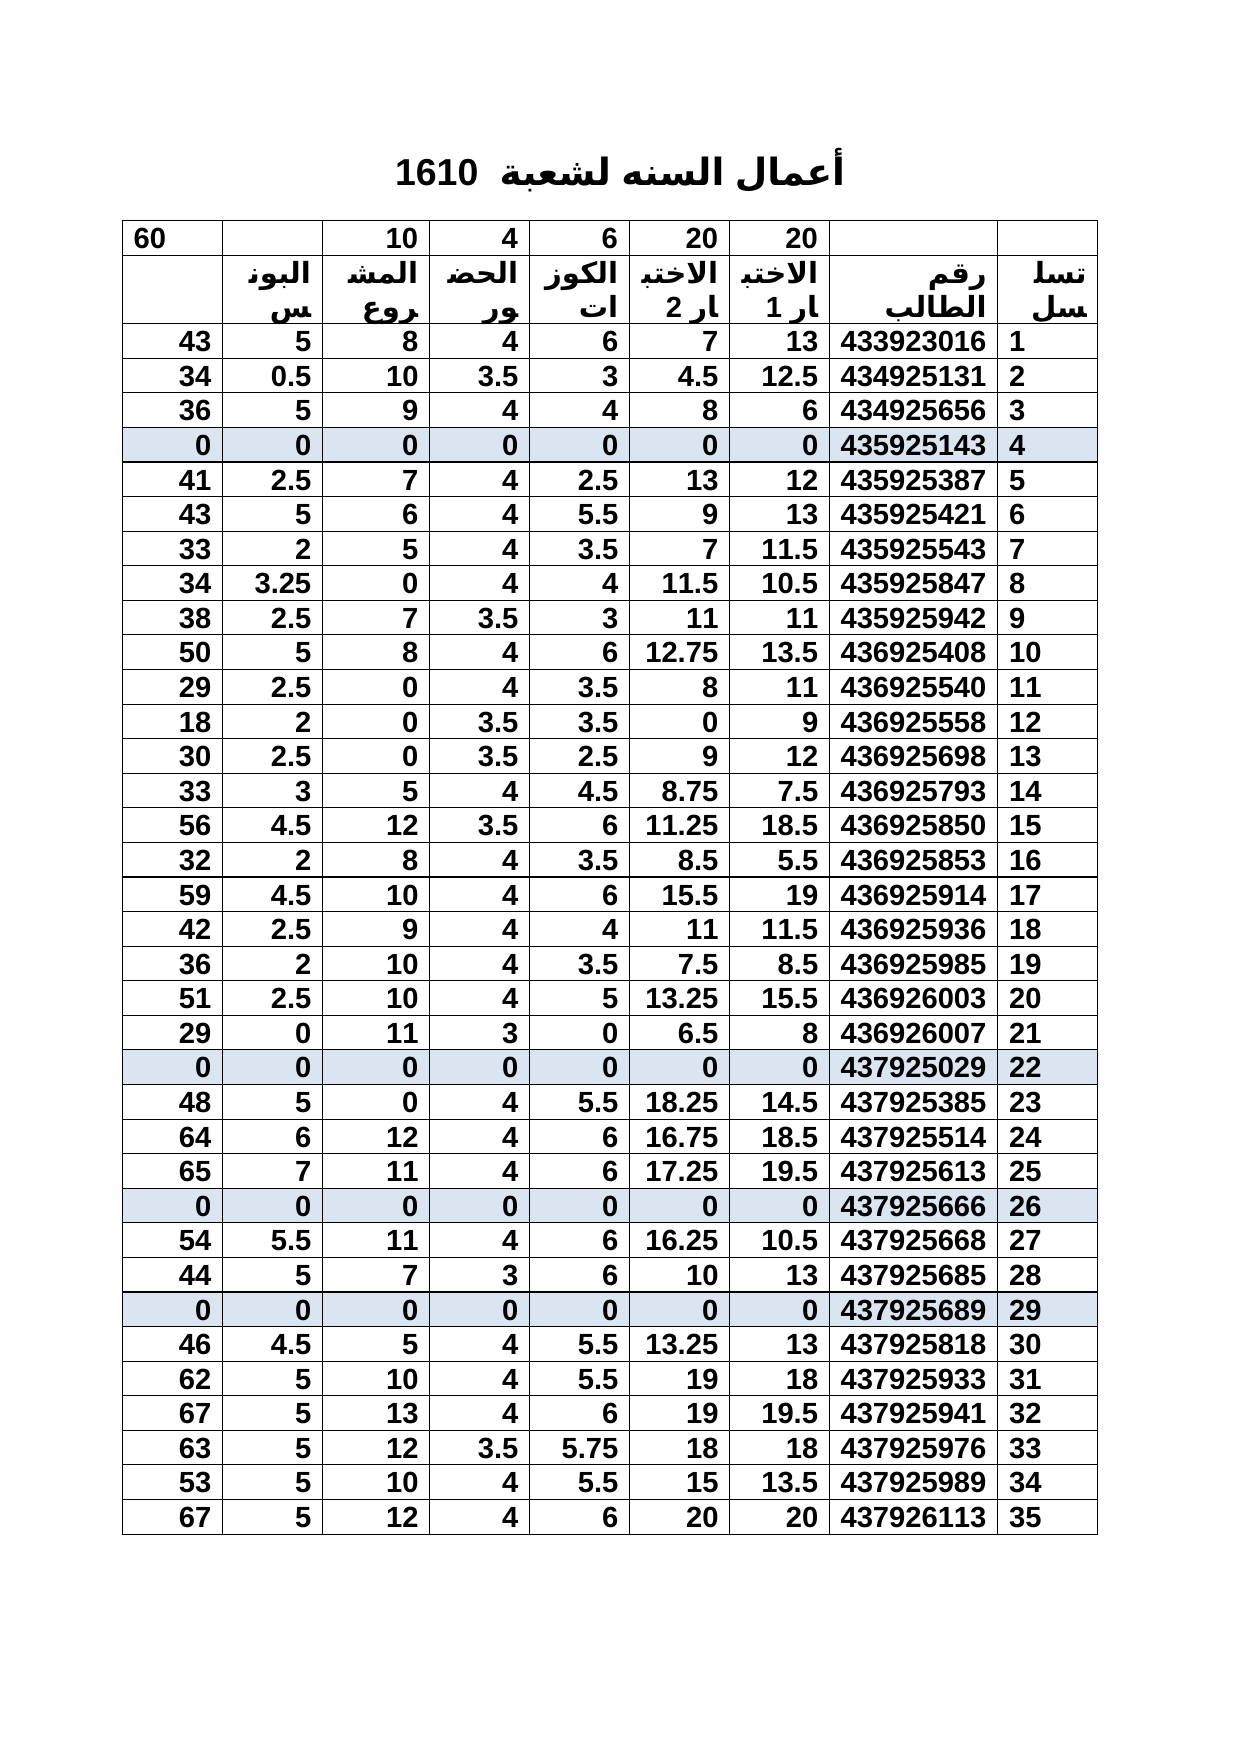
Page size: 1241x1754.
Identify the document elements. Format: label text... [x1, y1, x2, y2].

table_cell 65 [123, 1154, 222, 1188]
table_cell 2.5 [223, 739, 322, 773]
table_cell 0 [730, 428, 829, 461]
table_cell 4.5 [223, 808, 322, 842]
table_cell 35 [998, 1500, 1097, 1533]
table_cell 8.5 [630, 843, 729, 876]
table_cell 0 [730, 1050, 829, 1084]
table_cell 67 [123, 1396, 222, 1430]
table_cell 29 [123, 670, 222, 703]
table_cell 20 [630, 1500, 729, 1533]
table_cell 4 [430, 532, 529, 565]
table_cell 437925668 [830, 1223, 997, 1257]
table_cell 436925558 [830, 705, 997, 738]
table_cell 13.5 [730, 635, 829, 669]
table_cell 41 [123, 463, 222, 496]
table_cell 7 [998, 532, 1097, 565]
table_cell 46 [123, 1327, 222, 1361]
table_cell 4 [430, 1465, 529, 1499]
table_cell 436926007 [830, 1016, 997, 1049]
table_cell 0 [123, 1293, 222, 1326]
table_cell 4 [530, 393, 629, 427]
table_cell 15.5 [730, 981, 829, 1015]
table_cell 33 [998, 1431, 1097, 1464]
table_cell 0 [730, 1293, 829, 1326]
table_cell 11 [730, 601, 829, 634]
table_cell 0 [630, 705, 729, 738]
table_cell 10 [630, 1258, 729, 1291]
table_cell 0 [123, 1050, 222, 1084]
table_cell 19 [730, 878, 829, 911]
table_cell 5 [223, 635, 322, 669]
table_cell 18 [730, 1362, 829, 1395]
table_cell 436925985 [830, 947, 997, 980]
table_cell 4 [530, 566, 629, 600]
table_cell 5 [223, 1362, 322, 1395]
table_cell 4 [430, 1120, 529, 1153]
table_cell 13 [730, 1258, 829, 1291]
table_cell 11 [323, 1154, 429, 1188]
table_cell 2 [223, 705, 322, 738]
table_cell 0 [223, 428, 322, 461]
table_cell 16.25 [630, 1223, 729, 1257]
table_cell 8 [323, 635, 429, 669]
table_cell 5 [223, 324, 322, 358]
table_cell 2 [223, 532, 322, 565]
table_cell 4.5 [223, 878, 322, 911]
table_cell 437925933 [830, 1362, 997, 1395]
table_cell 4 [430, 981, 529, 1015]
table_cell 437925385 [830, 1085, 997, 1118]
table_cell 64 [123, 1120, 222, 1153]
table_cell 8 [323, 324, 429, 358]
table_cell 436925408 [830, 635, 997, 669]
table_cell 3 [998, 393, 1097, 427]
table_cell 8.5 [730, 947, 829, 980]
table_cell 437925976 [830, 1431, 997, 1464]
table_cell 0 [223, 1016, 322, 1049]
table_cell 18.5 [730, 1120, 829, 1153]
table_cell 5 [223, 1465, 322, 1499]
table_cell 13 [630, 463, 729, 496]
table_cell 63 [123, 1431, 222, 1464]
table_cell 17.25 [630, 1154, 729, 1188]
table_cell 6 [223, 1120, 322, 1153]
table_cell 8.75 [630, 774, 729, 807]
table_cell 4.5 [530, 774, 629, 807]
table_cell 18 [730, 1431, 829, 1464]
table_cell 6.5 [630, 1016, 729, 1049]
table_cell 2.5 [223, 912, 322, 946]
table_cell 8 [630, 670, 729, 703]
table_cell 6 [530, 1396, 629, 1430]
table_cell 7 [223, 1154, 322, 1188]
table_cell 11 [998, 670, 1097, 703]
table_cell 62 [123, 1362, 222, 1395]
table_cell 4 [430, 1085, 529, 1118]
table_cell 4 [430, 670, 529, 703]
table_cell 5 [223, 497, 322, 531]
table_cell 0 [323, 566, 429, 600]
table_cell المشروع [323, 256, 429, 323]
table_cell 435925847 [830, 566, 997, 600]
table_cell 10.5 [730, 1223, 829, 1257]
table_cell 0 [323, 428, 429, 461]
table_cell 3.5 [430, 739, 529, 773]
table_cell 437925685 [830, 1258, 997, 1291]
table_cell 3.5 [430, 359, 529, 392]
table_cell 6 [530, 1223, 629, 1257]
table_cell 11 [730, 670, 829, 703]
table_cell 12 [323, 1431, 429, 1464]
table_cell 437925818 [830, 1327, 997, 1361]
table_cell 4 [430, 1396, 529, 1430]
table_cell 10 [323, 981, 429, 1015]
table_cell 4 [430, 463, 529, 496]
table_cell 25 [998, 1154, 1097, 1188]
table_cell 12 [730, 463, 829, 496]
table_cell 3.5 [430, 1431, 529, 1464]
table_cell 0 [630, 1189, 729, 1222]
table_cell 5 [223, 1500, 322, 1533]
table_cell 3.25 [223, 566, 322, 600]
table_header 20 [630, 221, 729, 255]
table_cell 17 [998, 878, 1097, 911]
table_cell 0 [123, 1189, 222, 1222]
table_cell 0 [123, 428, 222, 461]
table_cell 4 [430, 878, 529, 911]
table_cell 2.5 [223, 463, 322, 496]
table_cell 10 [323, 1362, 429, 1395]
table_cell 51 [123, 981, 222, 1015]
table_cell 4 [430, 393, 529, 427]
table_cell 0 [323, 739, 429, 773]
table_cell 12 [323, 808, 429, 842]
table_cell 436925914 [830, 878, 997, 911]
table_cell 3.5 [530, 670, 629, 703]
table_cell 8 [998, 566, 1097, 600]
table_cell 5.5 [223, 1223, 322, 1257]
table_cell 48 [123, 1085, 222, 1118]
table_cell 20 [730, 1500, 829, 1533]
table_cell 436925540 [830, 670, 997, 703]
table_cell 13 [998, 739, 1097, 773]
table_cell 3 [223, 774, 322, 807]
table_cell 12 [730, 739, 829, 773]
table_cell رقم الطالب [830, 256, 997, 323]
table_cell 6 [530, 324, 629, 358]
table_cell 436925936 [830, 912, 997, 946]
table_cell 5 [223, 1258, 322, 1291]
table_cell 18.5 [730, 808, 829, 842]
table_cell 435925942 [830, 601, 997, 634]
table_cell 0 [630, 1050, 729, 1084]
table_cell 50 [123, 635, 222, 669]
table_cell 6 [730, 393, 829, 427]
table_cell 6 [530, 1154, 629, 1188]
table_cell 34 [123, 359, 222, 392]
table_cell 12 [323, 1120, 429, 1153]
table_cell 4 [430, 566, 529, 600]
table_cell 5 [223, 1085, 322, 1118]
table_cell 4 [430, 324, 529, 358]
table_cell 6 [530, 635, 629, 669]
table_cell 44 [123, 1258, 222, 1291]
table_cell 4 [430, 774, 529, 807]
table_cell 21 [998, 1016, 1097, 1049]
table_cell 6 [530, 808, 629, 842]
table_cell 9 [730, 705, 829, 738]
table_cell 7 [323, 463, 429, 496]
table_cell 5 [998, 463, 1097, 496]
table_cell 9 [630, 739, 729, 773]
table_cell 4 [430, 843, 529, 876]
table_cell 0 [430, 1050, 529, 1084]
table_cell 33 [123, 774, 222, 807]
table_cell 2.5 [530, 463, 629, 496]
table_cell 0 [430, 1189, 529, 1222]
table_cell 28 [998, 1258, 1097, 1291]
table_header 4 [430, 221, 529, 255]
table_cell 435925543 [830, 532, 997, 565]
table_cell 18 [998, 912, 1097, 946]
table_cell 42 [123, 912, 222, 946]
table_cell 26 [998, 1189, 1097, 1222]
table_cell 11.5 [630, 566, 729, 600]
table_cell 7 [323, 1258, 429, 1291]
table_cell 30 [998, 1327, 1097, 1361]
table_cell 437925514 [830, 1120, 997, 1153]
table_cell 5 [323, 1327, 429, 1361]
table_cell 11 [323, 1223, 429, 1257]
table_header [223, 221, 322, 255]
table_cell 2.5 [223, 601, 322, 634]
table_cell 30 [123, 739, 222, 773]
table_cell 12 [998, 705, 1097, 738]
table_cell 7.5 [630, 947, 729, 980]
table_cell 19 [630, 1362, 729, 1395]
table_cell 0 [530, 1050, 629, 1084]
table_cell 0 [223, 1050, 322, 1084]
table_cell 6 [530, 1500, 629, 1533]
table_cell 0 [323, 1189, 429, 1222]
table_cell 19.5 [730, 1154, 829, 1188]
table_cell 8 [323, 843, 429, 876]
table_cell 59 [123, 878, 222, 911]
table_cell 6 [530, 1120, 629, 1153]
table_cell 31 [998, 1362, 1097, 1395]
table_cell 436925853 [830, 843, 997, 876]
table_cell 0 [630, 428, 729, 461]
table_cell 7 [630, 324, 729, 358]
table_cell 5.5 [530, 1085, 629, 1118]
table_cell 4 [430, 1327, 529, 1361]
table_cell 0 [530, 1016, 629, 1049]
table_cell 4 [430, 1362, 529, 1395]
table_cell 13 [323, 1396, 429, 1430]
table_header 60 [123, 221, 222, 255]
table_cell 3.5 [530, 947, 629, 980]
table_cell 13 [730, 1327, 829, 1361]
table_cell 3 [530, 359, 629, 392]
table_cell 4 [430, 635, 529, 669]
table_cell 434925131 [830, 359, 997, 392]
table_cell 0 [323, 1050, 429, 1084]
table_cell 13.5 [730, 1465, 829, 1499]
table_cell 27 [998, 1223, 1097, 1257]
table_cell 6 [530, 1258, 629, 1291]
table_cell 2 [998, 359, 1097, 392]
table_cell 5.5 [530, 1362, 629, 1395]
table_cell 5 [223, 1396, 322, 1430]
table_cell 5.5 [730, 843, 829, 876]
table_cell 9 [630, 497, 729, 531]
table_cell 6 [998, 497, 1097, 531]
table_cell 437925989 [830, 1465, 997, 1499]
table_cell 1 [998, 324, 1097, 358]
table_cell 3.5 [530, 532, 629, 565]
table_cell 437925941 [830, 1396, 997, 1430]
table_cell 15 [998, 808, 1097, 842]
table_cell تسلسل [998, 256, 1097, 323]
table_cell 3.5 [530, 705, 629, 738]
table_cell 436925698 [830, 739, 997, 773]
table_cell 18 [123, 705, 222, 738]
table_cell 11 [630, 601, 729, 634]
table_header [830, 221, 997, 255]
table_cell 3 [530, 601, 629, 634]
table_cell 437925029 [830, 1050, 997, 1084]
table_cell 11.5 [730, 912, 829, 946]
table_cell 16 [998, 843, 1097, 876]
table_cell 433923016 [830, 324, 997, 358]
table_cell 23 [998, 1085, 1097, 1118]
table_header 6 [530, 221, 629, 255]
table_cell 2.5 [223, 670, 322, 703]
table_header 20 [730, 221, 829, 255]
table_cell 437925666 [830, 1189, 997, 1222]
table_cell 13.25 [630, 981, 729, 1015]
table_cell 0 [323, 1293, 429, 1326]
table_cell 53 [123, 1465, 222, 1499]
table_cell 437926113 [830, 1500, 997, 1533]
table_cell 437925689 [830, 1293, 997, 1326]
table_cell 0 [323, 705, 429, 738]
table_cell 15.5 [630, 878, 729, 911]
table_cell 4 [430, 912, 529, 946]
table_cell 5 [323, 532, 429, 565]
table_cell 0 [323, 1085, 429, 1118]
table_cell 434925656 [830, 393, 997, 427]
table_cell 4 [530, 912, 629, 946]
table_cell 3.5 [430, 705, 529, 738]
table_cell 0 [223, 1293, 322, 1326]
table_cell 437925613 [830, 1154, 997, 1188]
table_cell 5.5 [530, 497, 629, 531]
table_cell 0 [730, 1189, 829, 1222]
table_cell 2.5 [530, 739, 629, 773]
table_cell 0 [530, 1189, 629, 1222]
table_cell 29 [998, 1293, 1097, 1326]
table_cell 4.5 [223, 1327, 322, 1361]
table_cell 4 [430, 947, 529, 980]
table_cell 34 [998, 1465, 1097, 1499]
table_cell 14.5 [730, 1085, 829, 1118]
table_cell [123, 256, 222, 323]
table_cell 4 [430, 1154, 529, 1188]
table_cell الاختبار 1 [730, 256, 829, 323]
table_cell 33 [123, 532, 222, 565]
table_cell 0 [530, 1293, 629, 1326]
table_cell البونس [223, 256, 322, 323]
table_cell 0 [223, 1189, 322, 1222]
table_cell 36 [123, 393, 222, 427]
table_cell 12 [323, 1500, 429, 1533]
table_cell 3 [430, 1016, 529, 1049]
table_cell 0 [323, 670, 429, 703]
table_cell الحضور [430, 256, 529, 323]
table_cell 7.5 [730, 774, 829, 807]
table_cell 10 [323, 947, 429, 980]
table_cell 6 [530, 878, 629, 911]
table_cell 13.25 [630, 1327, 729, 1361]
table_cell 5 [530, 981, 629, 1015]
table_cell 0 [530, 428, 629, 461]
table_cell 2 [223, 843, 322, 876]
table_cell 43 [123, 497, 222, 531]
table_cell 5.5 [530, 1327, 629, 1361]
table_cell 34 [123, 566, 222, 600]
table_cell 12.5 [730, 359, 829, 392]
table_cell الاختبار 2 [630, 256, 729, 323]
table_cell 436925793 [830, 774, 997, 807]
table_cell 13 [730, 324, 829, 358]
table_cell 5 [223, 393, 322, 427]
table_cell 10 [323, 878, 429, 911]
table_header 10 [323, 221, 429, 255]
table_cell 13 [730, 497, 829, 531]
table_cell 14 [998, 774, 1097, 807]
table_cell 12.75 [630, 635, 729, 669]
table_cell 10 [323, 1465, 429, 1499]
table_cell 7 [323, 601, 429, 634]
table_cell 8 [630, 393, 729, 427]
table_cell 9 [998, 601, 1097, 634]
table_cell 435925421 [830, 497, 997, 531]
table_cell 10 [998, 635, 1097, 669]
table_cell 38 [123, 601, 222, 634]
table_cell 2.5 [223, 981, 322, 1015]
table_cell 9 [323, 912, 429, 946]
table_cell 0.5 [223, 359, 322, 392]
table_cell 32 [123, 843, 222, 876]
table_cell 19 [998, 947, 1097, 980]
table_cell 11.25 [630, 808, 729, 842]
table_cell 6 [323, 497, 429, 531]
table_cell 56 [123, 808, 222, 842]
table_cell 2 [223, 947, 322, 980]
table_cell 0 [630, 1293, 729, 1326]
table_cell 16.75 [630, 1120, 729, 1153]
table_cell 5.5 [530, 1465, 629, 1499]
table_cell 4 [430, 1500, 529, 1533]
table_cell 43 [123, 324, 222, 358]
table_cell 435925143 [830, 428, 997, 461]
table_cell 3.5 [530, 843, 629, 876]
table_cell 54 [123, 1223, 222, 1257]
table_cell 9 [323, 393, 429, 427]
table_cell 5 [223, 1431, 322, 1464]
table_cell 5.75 [530, 1431, 629, 1464]
table_cell 10 [323, 359, 429, 392]
table_cell 29 [123, 1016, 222, 1049]
table_cell 11.5 [730, 532, 829, 565]
table_cell 20 [998, 981, 1097, 1015]
table_cell 24 [998, 1120, 1097, 1153]
table_cell 19.5 [730, 1396, 829, 1430]
table_cell 8 [730, 1016, 829, 1049]
table_cell 435925387 [830, 463, 997, 496]
text أعمال السنه لشعبة 1610 [187, 150, 1053, 193]
table_cell 19 [630, 1396, 729, 1430]
table_cell 4 [998, 428, 1097, 461]
table_cell 11 [323, 1016, 429, 1049]
table_cell 436926003 [830, 981, 997, 1015]
table_cell 4 [430, 497, 529, 531]
table_cell 36 [123, 947, 222, 980]
table_cell 7 [630, 532, 729, 565]
table_cell 3.5 [430, 601, 529, 634]
table_cell 18.25 [630, 1085, 729, 1118]
table_cell 22 [998, 1050, 1097, 1084]
table_cell 3 [430, 1258, 529, 1291]
table_cell 15 [630, 1465, 729, 1499]
table_cell 18 [630, 1431, 729, 1464]
table_cell 436925850 [830, 808, 997, 842]
table_cell 11 [630, 912, 729, 946]
table_cell 32 [998, 1396, 1097, 1430]
table_cell 0 [430, 428, 529, 461]
table_cell 4 [430, 1223, 529, 1257]
table_header [998, 221, 1097, 255]
table_cell 4.5 [630, 359, 729, 392]
table_cell 3.5 [430, 808, 529, 842]
table_cell 10.5 [730, 566, 829, 600]
table_cell 0 [430, 1293, 529, 1326]
table_cell 5 [323, 774, 429, 807]
table_cell 67 [123, 1500, 222, 1533]
table_cell الكوزات [530, 256, 629, 323]
